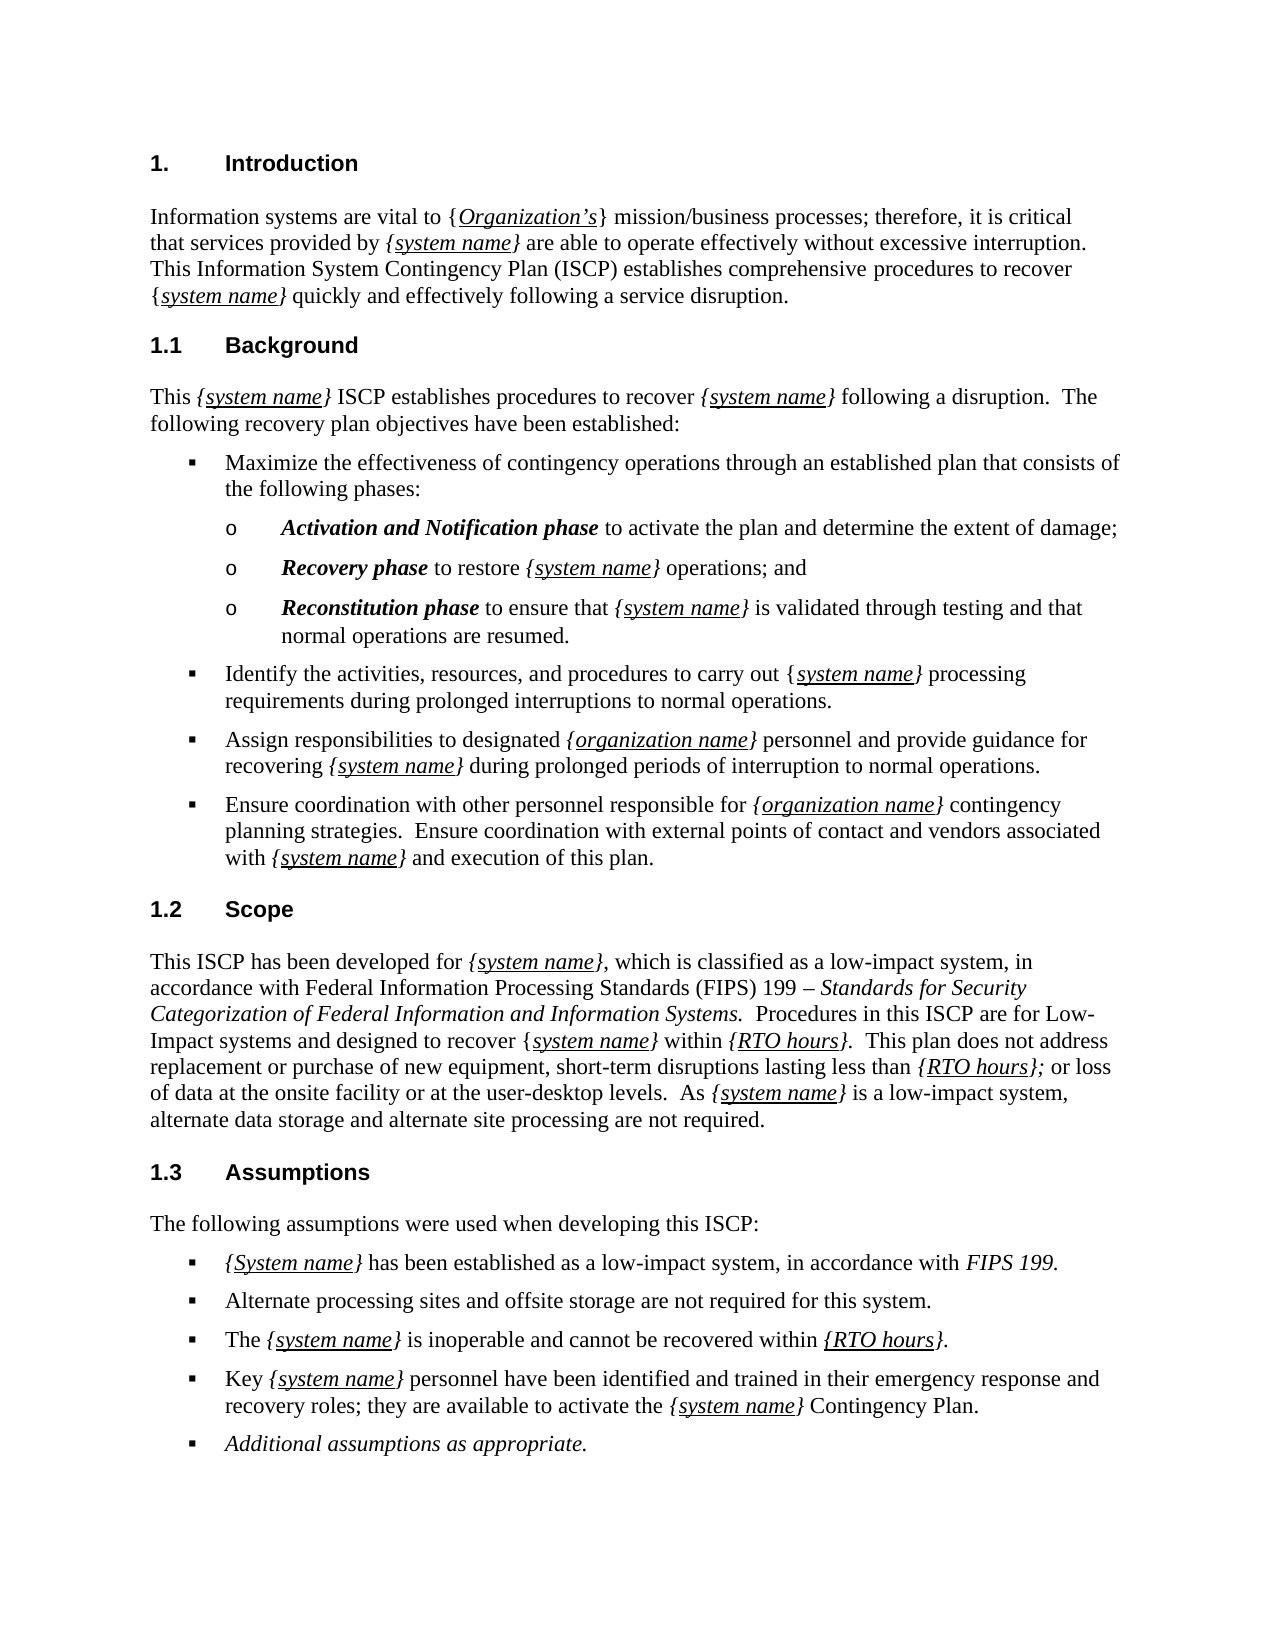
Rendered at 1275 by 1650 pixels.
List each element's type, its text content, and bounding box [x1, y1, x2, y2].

text The following assumptions were used when developing this ISCP: [150, 1210, 1125, 1236]
list Additional assumptions as appropriate. [187, 1431, 1125, 1457]
text 1.2 Scope [150, 896, 1125, 923]
list Ensure coordination with other personnel responsible for {organization name} contingency planning strategies. Ensure coordination with external points of contact and vendors associated with {system name} and execution of this plan. [187, 791, 1125, 870]
list Alternate processing sites and offsite storage are not required for this system. [187, 1288, 1125, 1314]
list The {system name} is inoperable and cannot be recovered within {RTO hours}. [187, 1326, 1125, 1353]
list Key {system name} personnel have been identified and trained in their emergency response and recovery roles; they are available to activate the {system name} Contingency Plan. [187, 1365, 1125, 1418]
list Activation and Notification phase to activate the plan and determine the extent of damage; [225, 514, 1125, 541]
list Identify the activities, resources, and procedures to carry out {system name} processing requirements during prolonged interruptions to normal operations. [187, 661, 1125, 713]
text This ISCP has been developed for {system name}, which is classified as a low-impact system, in accordance with Federal Information Processing Standards (FIPS) 199 – Standards for Security Categorization of Federal Information and Information Systems. Procedures in this ISCP are for Low- Impact systems and designed to recover {system name} within {RTO hours}. This plan does not address replacement or purchase of new equipment, short-term disruptions lasting less than {RTO hours}; or loss of data at the onsite facility or at the user-desktop levels. As {system name} is a low-impact system, alternate data storage and alternate site processing are not required. [150, 948, 1125, 1132]
text This {system name} ISCP establishes procedures to recover {system name} following a disruption. The following recovery plan objectives have been established: [150, 383, 1125, 436]
text 1.3 Assumptions [150, 1158, 1125, 1185]
list {System name} has been established as a low-impact system, in accordance with FIPS 199. [187, 1249, 1125, 1275]
list Assign responsibilities to designated {organization name} personnel and provide guidance for recovering {system name} during prolonged periods of interruption to normal operations. [187, 726, 1125, 778]
list Reconstitution phase to ensure that {system name} is validated through testing and that normal operations are resumed. [225, 594, 1125, 648]
text 1. Introduction [150, 150, 1125, 176]
list Recovery phase to restore {system name} operations; and [225, 554, 1125, 582]
text 1.1 Background [150, 332, 1125, 358]
text Information systems are vital to {Organization’s} mission/business processes; therefore, it is critical that services provided by {system name} are able to operate effectively without excessive interruption. This Information System Contingency Plan (ISCP) establishes comprehensive procedures to recover {system name} quickly and effectively following a service disruption. [150, 203, 1125, 308]
list Maximize the effectiveness of contingency operations through an established plan that consists of the following phases: [187, 449, 1125, 501]
